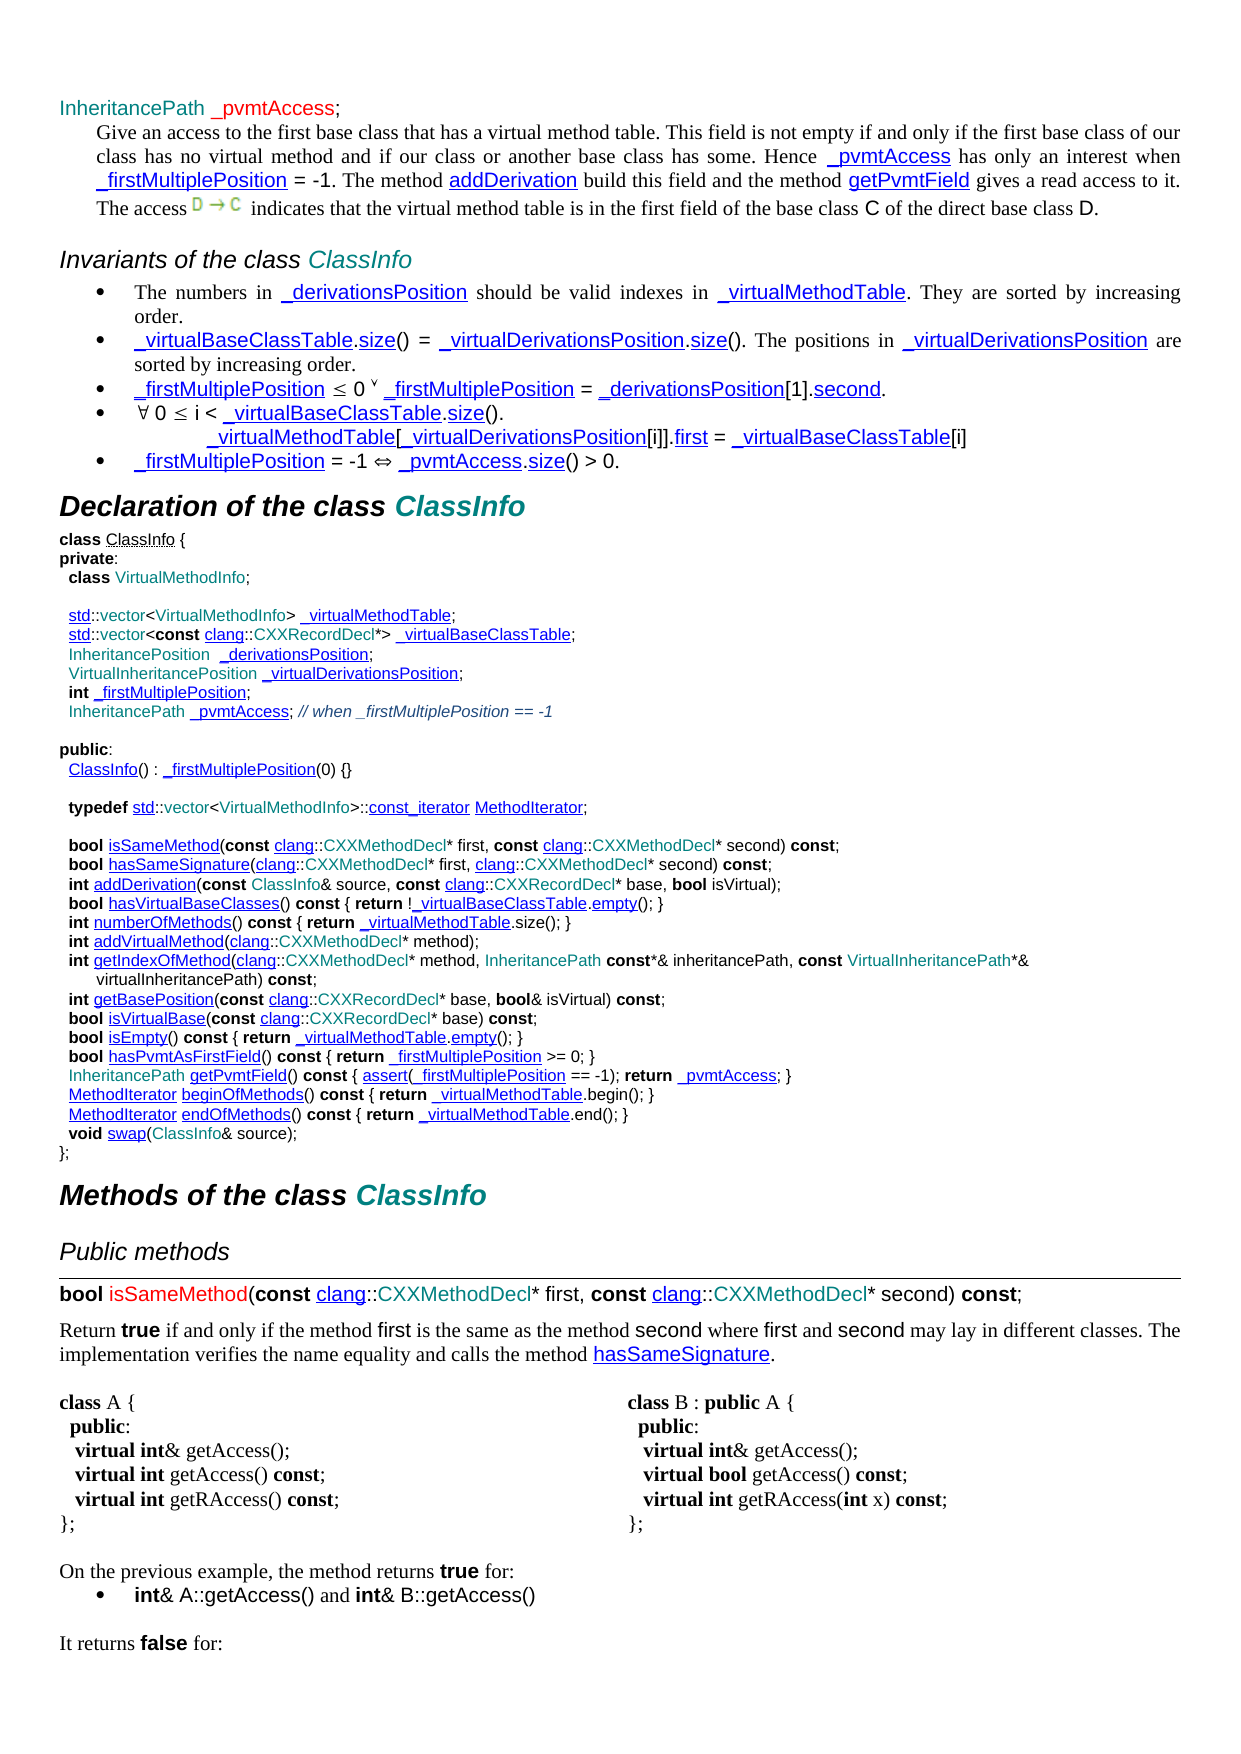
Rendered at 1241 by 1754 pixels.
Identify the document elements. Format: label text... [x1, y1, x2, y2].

text InheritancePath getPvmtField() const { assert(_firstMultiplePosition == -1); return _pvmtAccess; } [59, 1066, 1181, 1085]
text MethodIterator endOfMethods() const { return _virtualMethodTable.end(); } [59, 1104, 1181, 1123]
text std::vector<VirtualMethodInfo> _virtualMethodTable; [59, 606, 1181, 625]
list The numbers in _derivationsPosition should be valid indexes in _virtualMethodTable. They are sorted by increasing order. [97, 280, 1181, 328]
text bool hasSameSignature(clang::CXXMethodDecl* first, clang::CXXMethodDecl* second) const; [59, 855, 1181, 874]
text }; [59, 1143, 1181, 1162]
text int numberOfMethods() const { return _virtualMethodTable.size(); } [59, 913, 1181, 932]
text Public methods [59, 1237, 1181, 1266]
picture [192, 192, 246, 216]
text private: [59, 548, 1181, 568]
text int getIndexOfMethod(clang::CXXMethodDecl* method, InheritancePath const*& inheritancePath, const VirtualInheritancePath*& virtualInheritancePath) const; [59, 951, 1181, 989]
text ClassInfo() : _firstMultiplePosition(0) {} [59, 759, 1181, 778]
text Return true if and only if the method first is the same as the method second where first and second may lay in different classes. The implementation verifies the name equality and calls the method hasSameSignature. [59, 1318, 1181, 1366]
text public: [59, 740, 1181, 759]
text bool isEmpty() const { return _virtualMethodTable.empty(); } [59, 1028, 1181, 1047]
text bool hasVirtualBaseClasses() const { return !_virtualBaseClassTable.empty(); } [59, 893, 1181, 913]
text int _firstMultiplePosition; [59, 683, 1181, 702]
text InheritancePath _pvmtAccess; // when _firstMultiplePosition == -1 [59, 702, 1181, 721]
text InheritancePath _pvmtAccess; [59, 96, 1181, 119]
text bool isSameMethod(const clang::CXXMethodDecl* first, const clang::CXXMethodDecl* second) const; [59, 836, 1181, 855]
text InheritancePosition _derivationsPosition; [59, 644, 1181, 663]
text int addDerivation(const ClassInfo& source, const clang::CXXRecordDecl* base, bool isVirtual); [59, 874, 1181, 893]
text Invariants of the class ClassInfo [59, 245, 1181, 274]
text Methods of the class ClassInfo [59, 1178, 1181, 1212]
text bool isSameMethod(const clang::CXXMethodDecl* first, const clang::CXXMethodDecl* second) const; [59, 1279, 1181, 1305]
list _virtualBaseClassTable.size() = _virtualDerivationsPosition.size(). The positions in _virtualDerivationsPosition are sorted by increasing order. [97, 328, 1181, 376]
list _firstMultiplePosition 0 _firstMultiplePosition = _derivationsPosition[1].second. [97, 376, 1181, 401]
text Declaration of the class ClassInfo [59, 489, 1181, 523]
text void swap(ClassInfo& source); [59, 1123, 1181, 1143]
text bool hasPvmtAsFirstField() const { return _firstMultiplePosition >= 0; } [59, 1047, 1181, 1066]
text class ClassInfo { [59, 529, 1181, 548]
list 0 i < _virtualBaseClassTable.size(). [97, 401, 1181, 425]
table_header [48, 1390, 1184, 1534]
text bool isVirtualBase(const clang::CXXRecordDecl* base) const; [59, 1008, 1181, 1028]
list _virtualMethodTable[_virtualDerivationsPosition[i]].first = _virtualBaseClassTable[i] [134, 425, 1181, 449]
text VirtualInheritancePosition _virtualDerivationsPosition; [59, 663, 1181, 683]
list int& A::getAccess() and int& B::getAccess() [97, 1583, 1181, 1607]
text typedef std::vector<VirtualMethodInfo>::const_iterator MethodIterator; [59, 798, 1181, 817]
text class VirtualMethodInfo; [59, 568, 1181, 587]
text MethodIterator beginOfMethods() const { return _virtualMethodTable.begin(); } [59, 1085, 1181, 1104]
text int getBasePosition(const clang::CXXRecordDecl* base, bool& isVirtual) const; [59, 989, 1181, 1008]
list _firstMultiplePosition = -1 _pvmtAccess.size() > 0. [97, 449, 1181, 473]
text int addVirtualMethod(clang::CXXMethodDecl* method); [59, 932, 1181, 951]
text On the previous example, the method returns true for: [59, 1559, 1181, 1583]
text std::vector<const clang::CXXRecordDecl*> _virtualBaseClassTable; [59, 625, 1181, 644]
text Give an access to the first base class that has a virtual method table. This field is not empty if and only if the first base class of our class has no virtual method and if our class or another base class has some. Hence _pvmtAccess has only an interest when _firstMultiplePosition = -1. The method addDerivation build this field and the method getPvmtField gives a read access to it. The access indicates that the virtual method table is in the first field of the base class C of the direct base class D. [96, 119, 1181, 220]
text It returns false for: [59, 1631, 1181, 1655]
